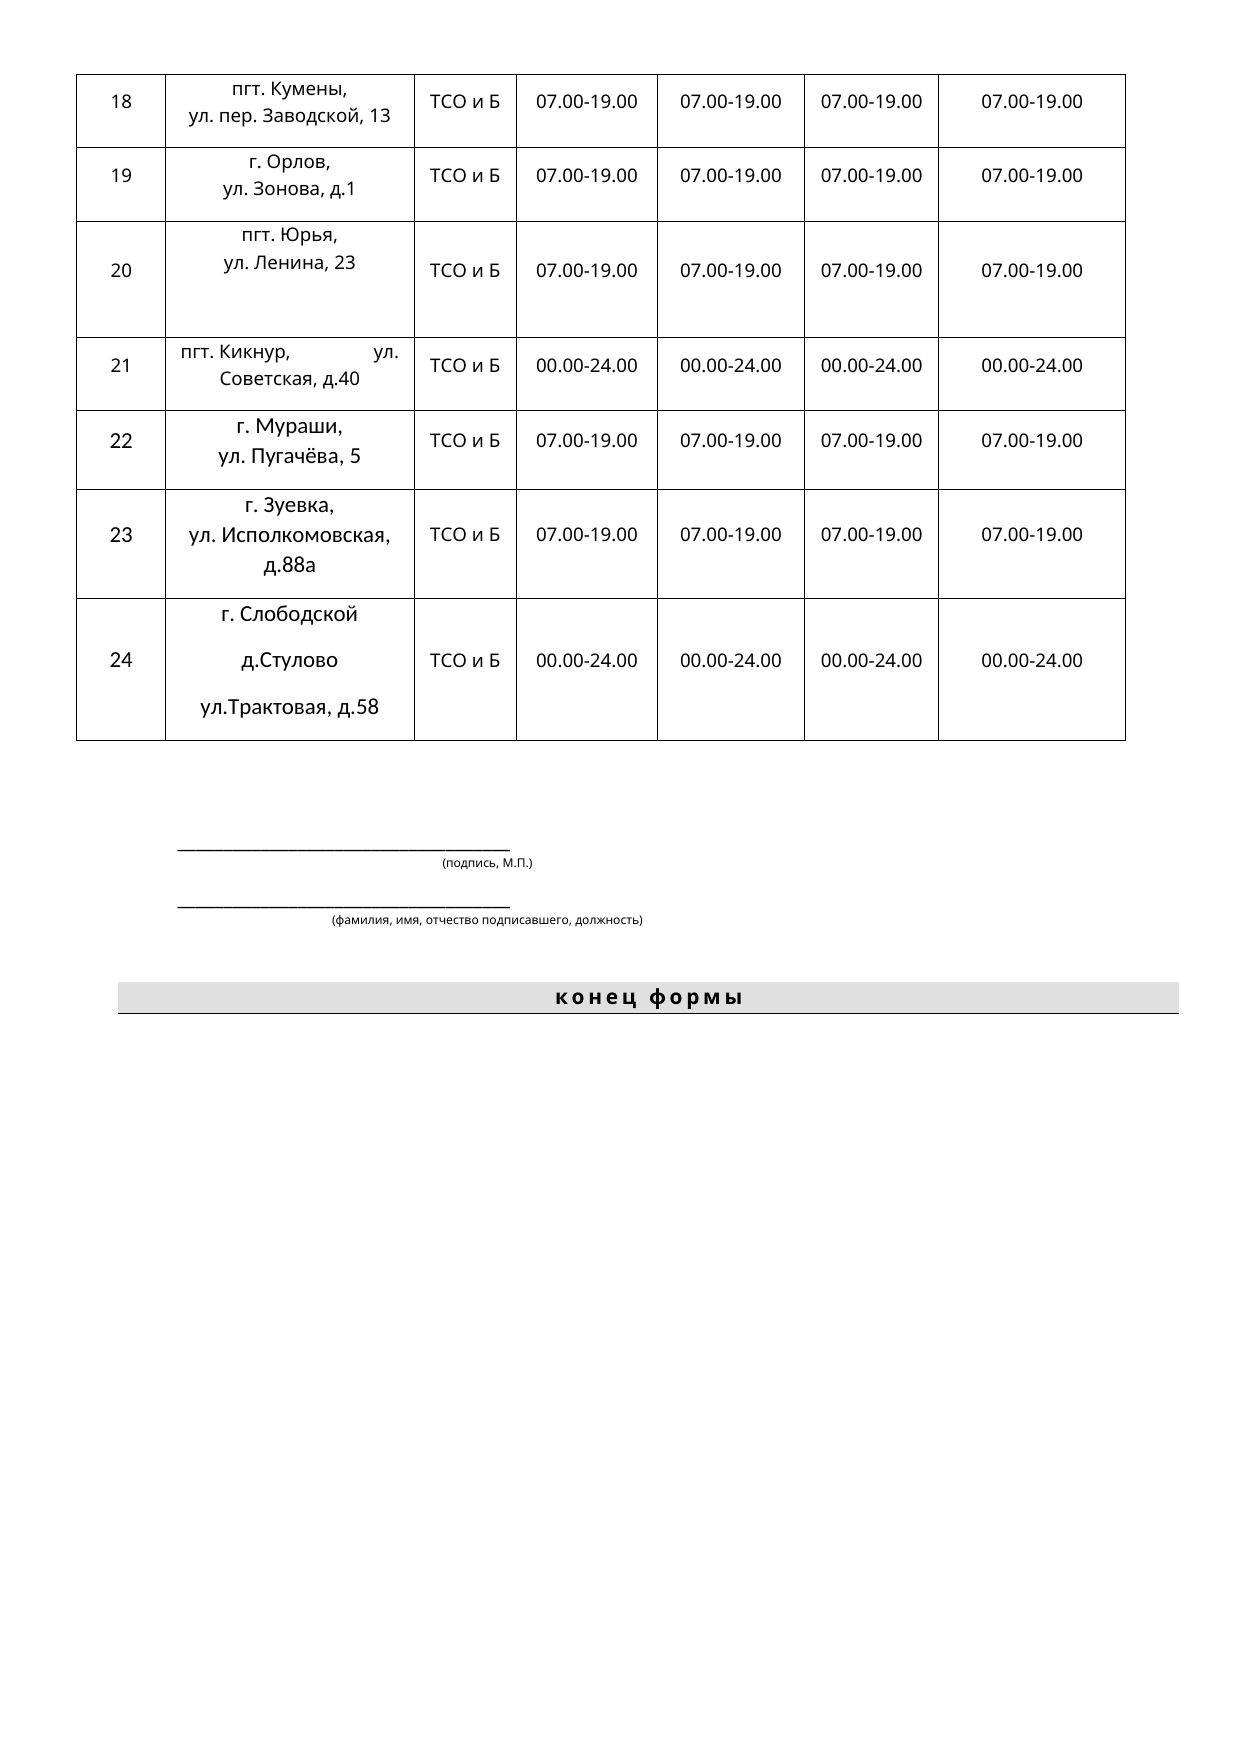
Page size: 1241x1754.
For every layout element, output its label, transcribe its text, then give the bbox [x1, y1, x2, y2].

table_cell 07.00-19.00 [939, 75, 1125, 147]
table_cell 20 [77, 222, 165, 337]
table_cell 07.00-19.00 [805, 148, 938, 221]
table_cell 07.00-19.00 [658, 148, 804, 221]
table_cell 07.00-19.00 [939, 222, 1125, 337]
text конец формы [118, 982, 1179, 1013]
text (подпись, М.П.) [118, 854, 797, 883]
table_cell ТСО и Б [415, 148, 516, 221]
table_cell пгт. Кикнур, ул. Советская, д.40 [166, 338, 414, 410]
table_cell 07.00-19.00 [517, 490, 657, 598]
table_cell ТСО и Б [415, 411, 516, 489]
table_cell 07.00-19.00 [658, 411, 804, 489]
table_cell 07.00-19.00 [658, 222, 804, 337]
table_cell 07.00-19.00 [658, 490, 804, 598]
table_cell ТСО и Б [415, 222, 516, 337]
table_cell 07.00-19.00 [939, 490, 1125, 598]
table_cell г. Орлов, ул. Зонова, д.1 [166, 148, 414, 221]
table_cell г. Зуевка, ул. Исполкомовская, д.88а [166, 490, 414, 598]
table_cell ТСО и Б [415, 75, 516, 147]
table_cell 07.00-19.00 [517, 75, 657, 147]
table_cell 07.00-19.00 [805, 75, 938, 147]
table_cell 00.00-24.00 [805, 338, 938, 410]
table_cell 18 [77, 75, 165, 147]
table_cell ТСО и Б [415, 599, 516, 740]
table_cell 00.00-24.00 [658, 338, 804, 410]
table_cell 07.00-19.00 [939, 148, 1125, 221]
table_cell 07.00-19.00 [805, 411, 938, 489]
table_cell 07.00-19.00 [658, 75, 804, 147]
table_cell 21 [77, 338, 165, 410]
table_cell 00.00-24.00 [805, 599, 938, 740]
table_cell г. Слободской д.Стулово ул.Трактовая, д.58 [166, 599, 414, 740]
table_cell 00.00-24.00 [939, 338, 1125, 410]
table_cell 07.00-19.00 [517, 148, 657, 221]
table_cell 00.00-24.00 [939, 599, 1125, 740]
table_cell 07.00-19.00 [517, 222, 657, 337]
table_cell 22 [77, 411, 165, 489]
table_cell ТСО и Б [415, 338, 516, 410]
table_cell 07.00-19.00 [517, 411, 657, 489]
table_cell ТСО и Б [415, 490, 516, 598]
table_cell 23 [77, 490, 165, 598]
table_cell 07.00-19.00 [805, 222, 938, 337]
table_cell 00.00-24.00 [517, 338, 657, 410]
table_cell 19 [77, 148, 165, 221]
table_cell пгт. Кумены, ул. пер. Заводской, 13 [166, 75, 414, 147]
text ____________________________________ [118, 826, 1181, 854]
table_cell 24 [77, 599, 165, 740]
table_cell г. Мураши, ул. Пугачёва, 5 [166, 411, 414, 489]
table_cell 00.00-24.00 [658, 599, 804, 740]
text ____________________________________ [118, 883, 1181, 911]
text (фамилия, имя, отчество подписавшего, должность) [118, 911, 797, 940]
table_cell пгт. Юрья, ул. Ленина, 23 [166, 222, 414, 337]
table_cell 07.00-19.00 [805, 490, 938, 598]
table_cell 00.00-24.00 [517, 599, 657, 740]
table_cell 07.00-19.00 [939, 411, 1125, 489]
